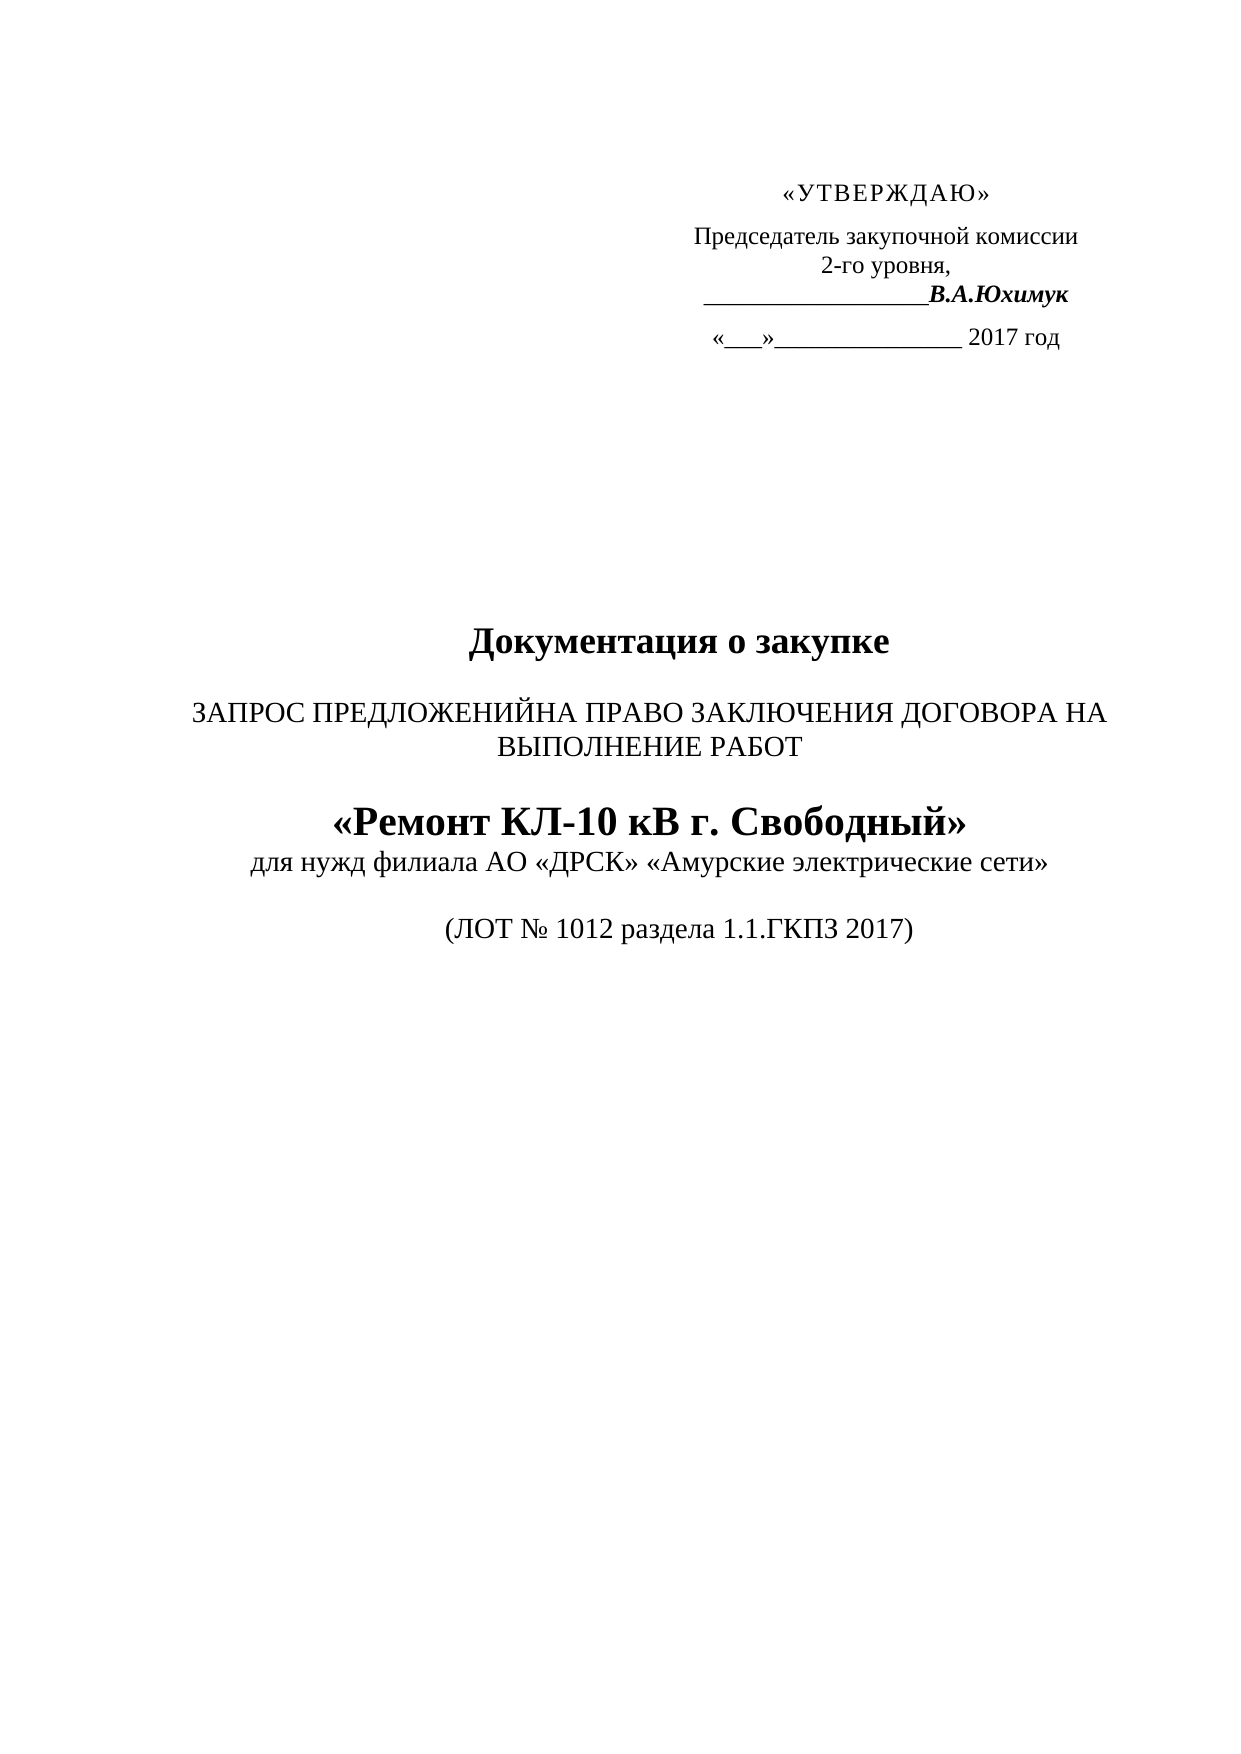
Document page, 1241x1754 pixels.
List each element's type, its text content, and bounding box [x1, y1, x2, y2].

text «Ремонт КЛ-10 кВ г. Свободный» [118, 796, 1181, 844]
text «___»_______________ 2017 год [591, 322, 1181, 351]
text Председатель закупочной комиссии [591, 221, 1181, 250]
text 2-го уровня, [591, 250, 1181, 279]
text для нужд филиала АО «ДРСК» «Амурские электрические сети» [118, 844, 1181, 878]
text «УТВЕРЖДАЮ» [591, 178, 1181, 207]
text __________________В.А.Юхимук [591, 279, 1181, 307]
text (ЛОТ № 1012 раздела 1.1.ГКПЗ 2017) [118, 911, 1181, 945]
text Документация о закупке [118, 619, 1181, 662]
text Запрос предложенийНА ПРАВО ЗАКЛЮЧЕНИЯ ДОГОВОРА НА ВЫПОЛНЕНИЕ РАБОТ [118, 696, 1181, 763]
